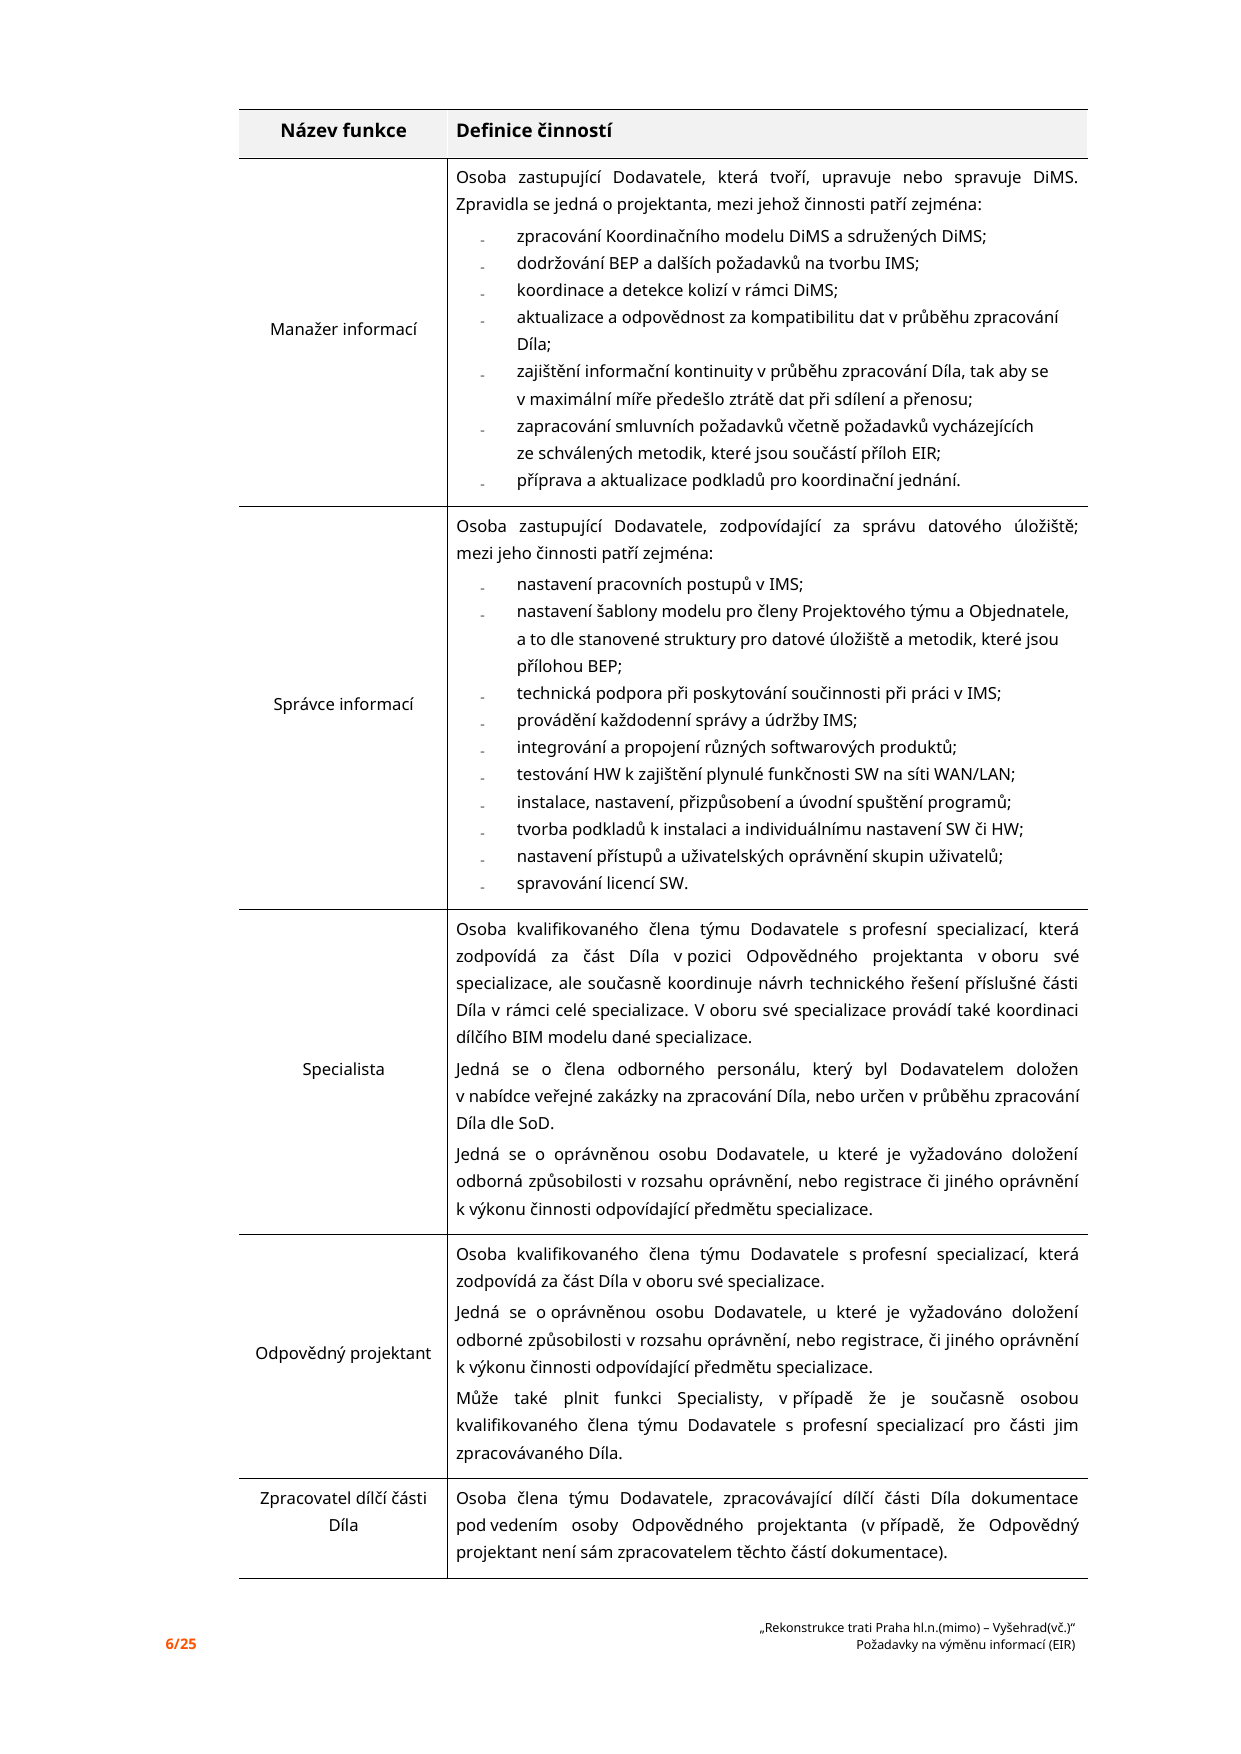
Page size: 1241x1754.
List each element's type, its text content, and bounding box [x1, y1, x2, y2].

table_header Definice činností [448, 110, 1087, 157]
table_cell Správce informací [239, 507, 447, 909]
table_cell Osoba zastupující Dodavatele, zodpovídající za správu datového úložiště; mezi jeho činnosti patří zejména: nastavení pracovních postupů v IMS; nastavení šablony modelu pro členy Projektového týmu a Objednatele, a to dle stanovené struktury pro datové úložiště a metodik, které jsou přílohou BEP; technická podpora při poskytování součinnosti při práci v IMS; provádění každodenní správy a údržby IMS; integrování a propojení různých softwarových produktů; testování HW k zajištění plynulé funkčnosti SW na síti WAN/LAN; instalace, nastavení, přizpůsobení a úvodní spuštění programů; tvorba podkladů k instalaci a individuálnímu nastavení SW či HW; nastavení přístupů a uživatelských oprávnění skupin uživatelů; spravování licencí SW. [448, 507, 1087, 909]
table_cell Specialista [239, 910, 447, 1234]
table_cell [239, 1479, 447, 1578]
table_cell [448, 1479, 1087, 1578]
table_cell Odpovědný projektant [239, 1235, 447, 1478]
table_header Název funkce [239, 110, 447, 157]
table_cell Osoba kvalifikovaného člena týmu Dodavatele s profesní specializací, která zodpovídá za část Díla v pozici Odpovědného projektanta v oboru své specializace, ale současně koordinuje návrh technického řešení příslušné části Díla v rámci celé specializace. V oboru své specializace provádí také koordinaci dílčího BIM modelu dané specializace. Jedná se o člena odborného personálu, který byl Dodavatelem doložen v nabídce veřejné zakázky na zpracování Díla, nebo určen v průběhu zpracování Díla dle SoD. Jedná se o oprávněnou osobu Dodavatele, u které je vyžadováno doložení odborná způsobilosti v rozsahu oprávnění, nebo registrace či jiného oprávnění k výkonu činnosti odpovídající předmětu specializace. [448, 910, 1087, 1234]
table_cell Osoba zastupující Dodavatele, která tvoří, upravuje nebo spravuje DiMS. Zpravidla se jedná o projektanta, mezi jehož činnosti patří zejména: zpracování Koordinačního modelu DiMS a sdružených DiMS; dodržování BEP a dalších požadavků na tvorbu IMS; koordinace a detekce kolizí v rámci DiMS; aktualizace a odpovědnost za kompatibilitu dat v průběhu zpracování Díla; zajištění informační kontinuity v průběhu zpracování Díla, tak aby se v maximální míře předešlo ztrátě dat při sdílení a přenosu; zapracování smluvních požadavků včetně požadavků vycházejících ze schválených metodik, které jsou součástí příloh EIR; příprava a aktualizace podkladů pro koordinační jednání. [448, 159, 1087, 506]
table_cell Manažer informací [239, 159, 447, 506]
table_cell Osoba kvalifikovaného člena týmu Dodavatele s profesní specializací, která zodpovídá za část Díla v oboru své specializace. Jedná se o oprávněnou osobu Dodavatele, u které je vyžadováno doložení odborné způsobilosti v rozsahu oprávnění, nebo registrace, či jiného oprávnění k výkonu činnosti odpovídající předmětu specializace. Může také plnit funkci Specialisty, v případě že je současně osobou kvalifikovaného člena týmu Dodavatele s profesní specializací pro části jim zpracovávaného Díla. [448, 1235, 1087, 1478]
